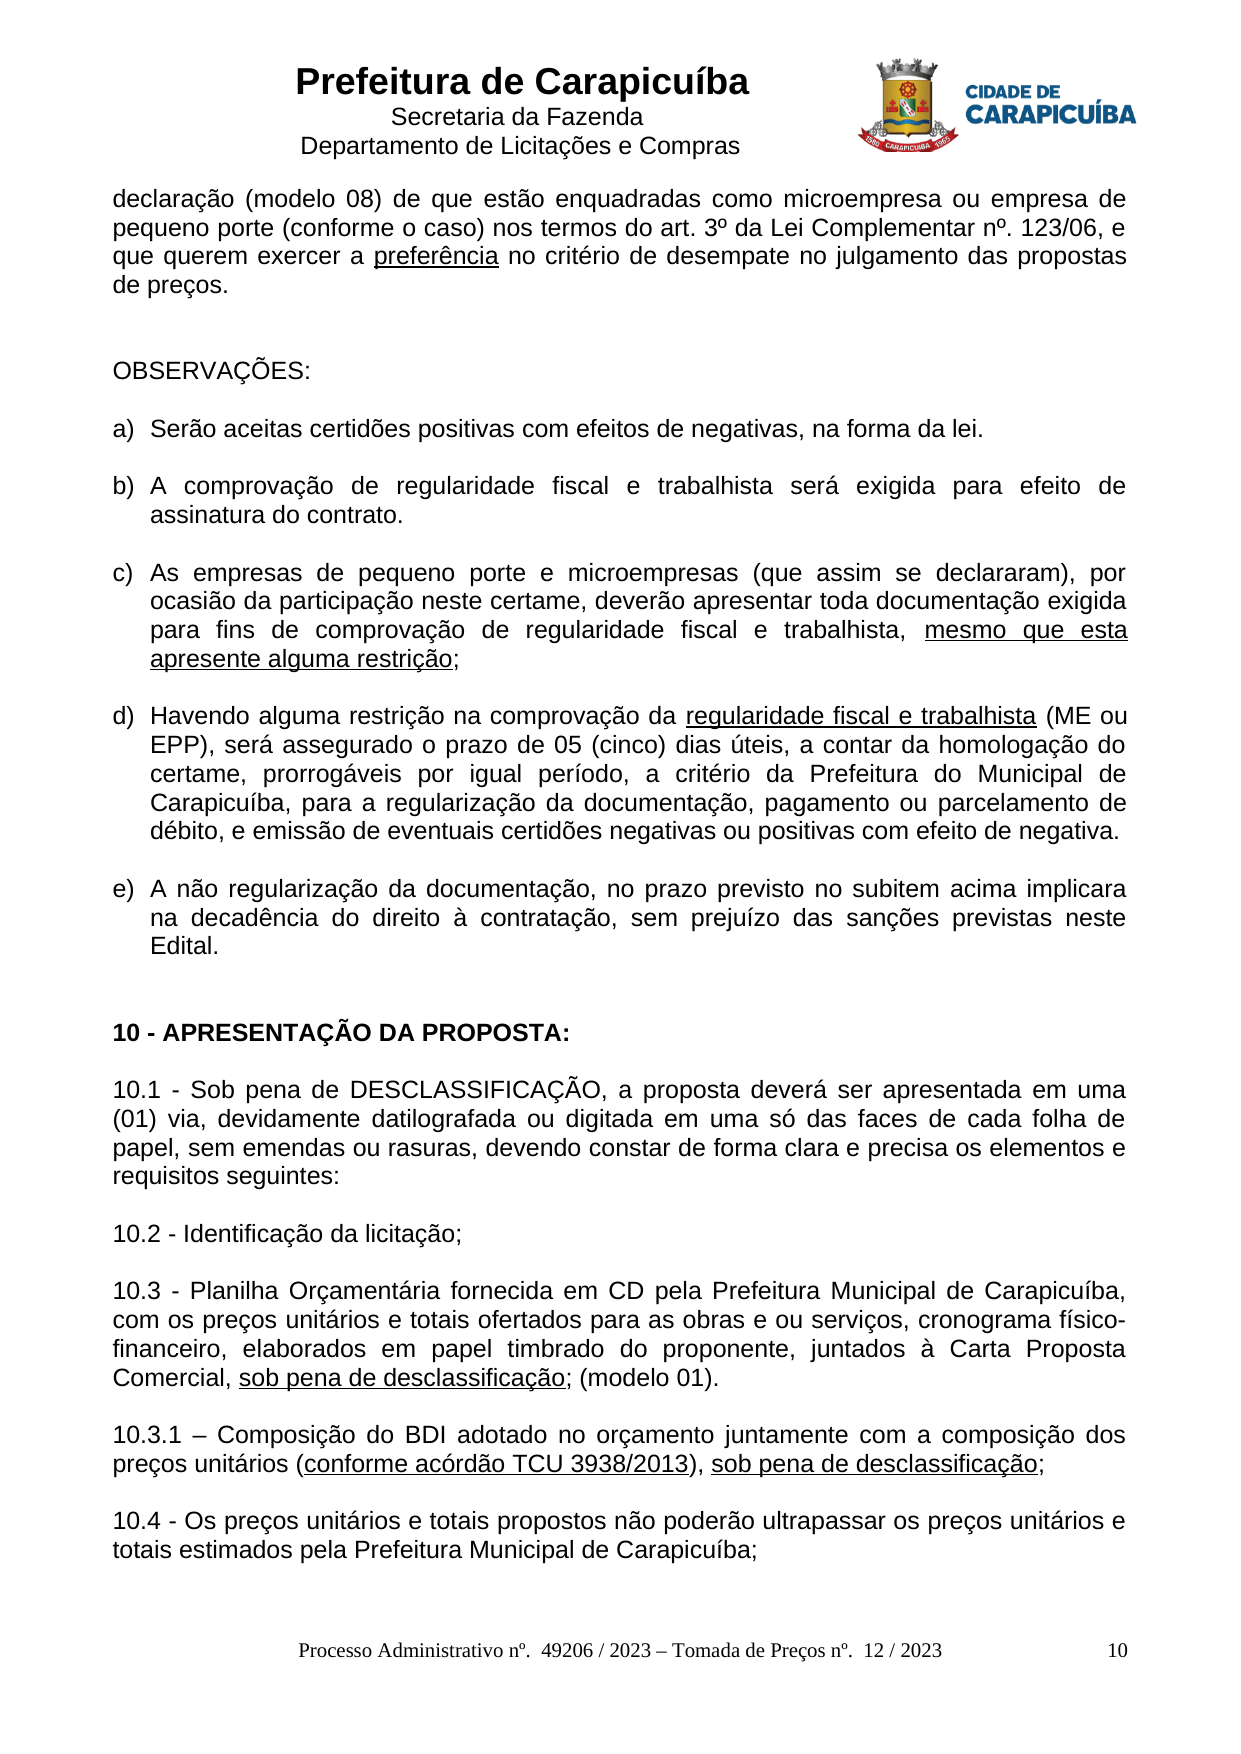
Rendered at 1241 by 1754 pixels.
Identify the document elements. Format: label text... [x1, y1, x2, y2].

text 10.3 - Planilha Orçamentária fornecida em CD pela Prefeitura Municipal de Carapicuíba, com os preços unitários e totais ofertados para as obras e ou serviços, cronograma físico-financeiro, elaborados em papel timbrado do proponente, juntados à Carta Proposta Comercial, sob pena de desclassificação; (modelo 01). [112, 1276, 1128, 1391]
text OBSERVAÇÕES: [112, 356, 1128, 385]
text 10.3.1 – Composição do BDI adotado no orçamento juntamente com a composição dos preços unitários (conforme acórdão TCU 3938/2013), sob pena de desclassificação; [112, 1420, 1128, 1477]
text 10.1 - Sob pena de DESCLASSIFICAÇÃO, a proposta deverá ser apresentada em uma (01) via, devidamente datilografada ou digitada em uma só das faces de cada folha de papel, sem emendas ou rasuras, devendo constar de forma clara e precisa os elementos e requisitos seguintes: [112, 1075, 1128, 1190]
text 10 - APRESENTAÇÃO DA PROPOSTA: [112, 1017, 1128, 1046]
list As empresas de pequeno porte e microempresas (que assim se declararam), por ocasião da participação neste certame, deverão apresentar toda documentação exigida para fins de comprovação de regularidade fiscal e trabalhista, mesmo que esta apresente alguma restrição; [112, 557, 1128, 672]
list Serão aceitas certidões positivas com efeitos de negativas, na forma da lei. [112, 414, 1128, 442]
text 10.2 - Identificação da licitação; [112, 1219, 1128, 1247]
list A não regularização da documentação, no prazo previsto no subitem acima implicara na decadência do direito à contratação, sem prejuízo das sanções previstas neste Edital. [112, 874, 1128, 960]
list A comprovação de regularidade fiscal e trabalhista será exigida para efeito de assinatura do contrato. [112, 471, 1128, 529]
text 10.4 - Os preços unitários e totais propostos não poderão ultrapassar os preços unitários e totais estimados pela Prefeitura Municipal de Carapicuíba; [112, 1506, 1128, 1564]
picture [857, 57, 1139, 152]
list Havendo alguma restrição na comprovação da regularidade fiscal e trabalhista (ME ou EPP), será assegurado o prazo de 05 (cinco) dias úteis, a contar da homologação do certame, prorrogáveis por igual período, a critério da Prefeitura do Municipal de Carapicuíba, para a regularização da documentação, pagamento ou parcelamento de débito, e emissão de eventuais certidões negativas ou positivas com efeito de negativa. [112, 701, 1128, 845]
